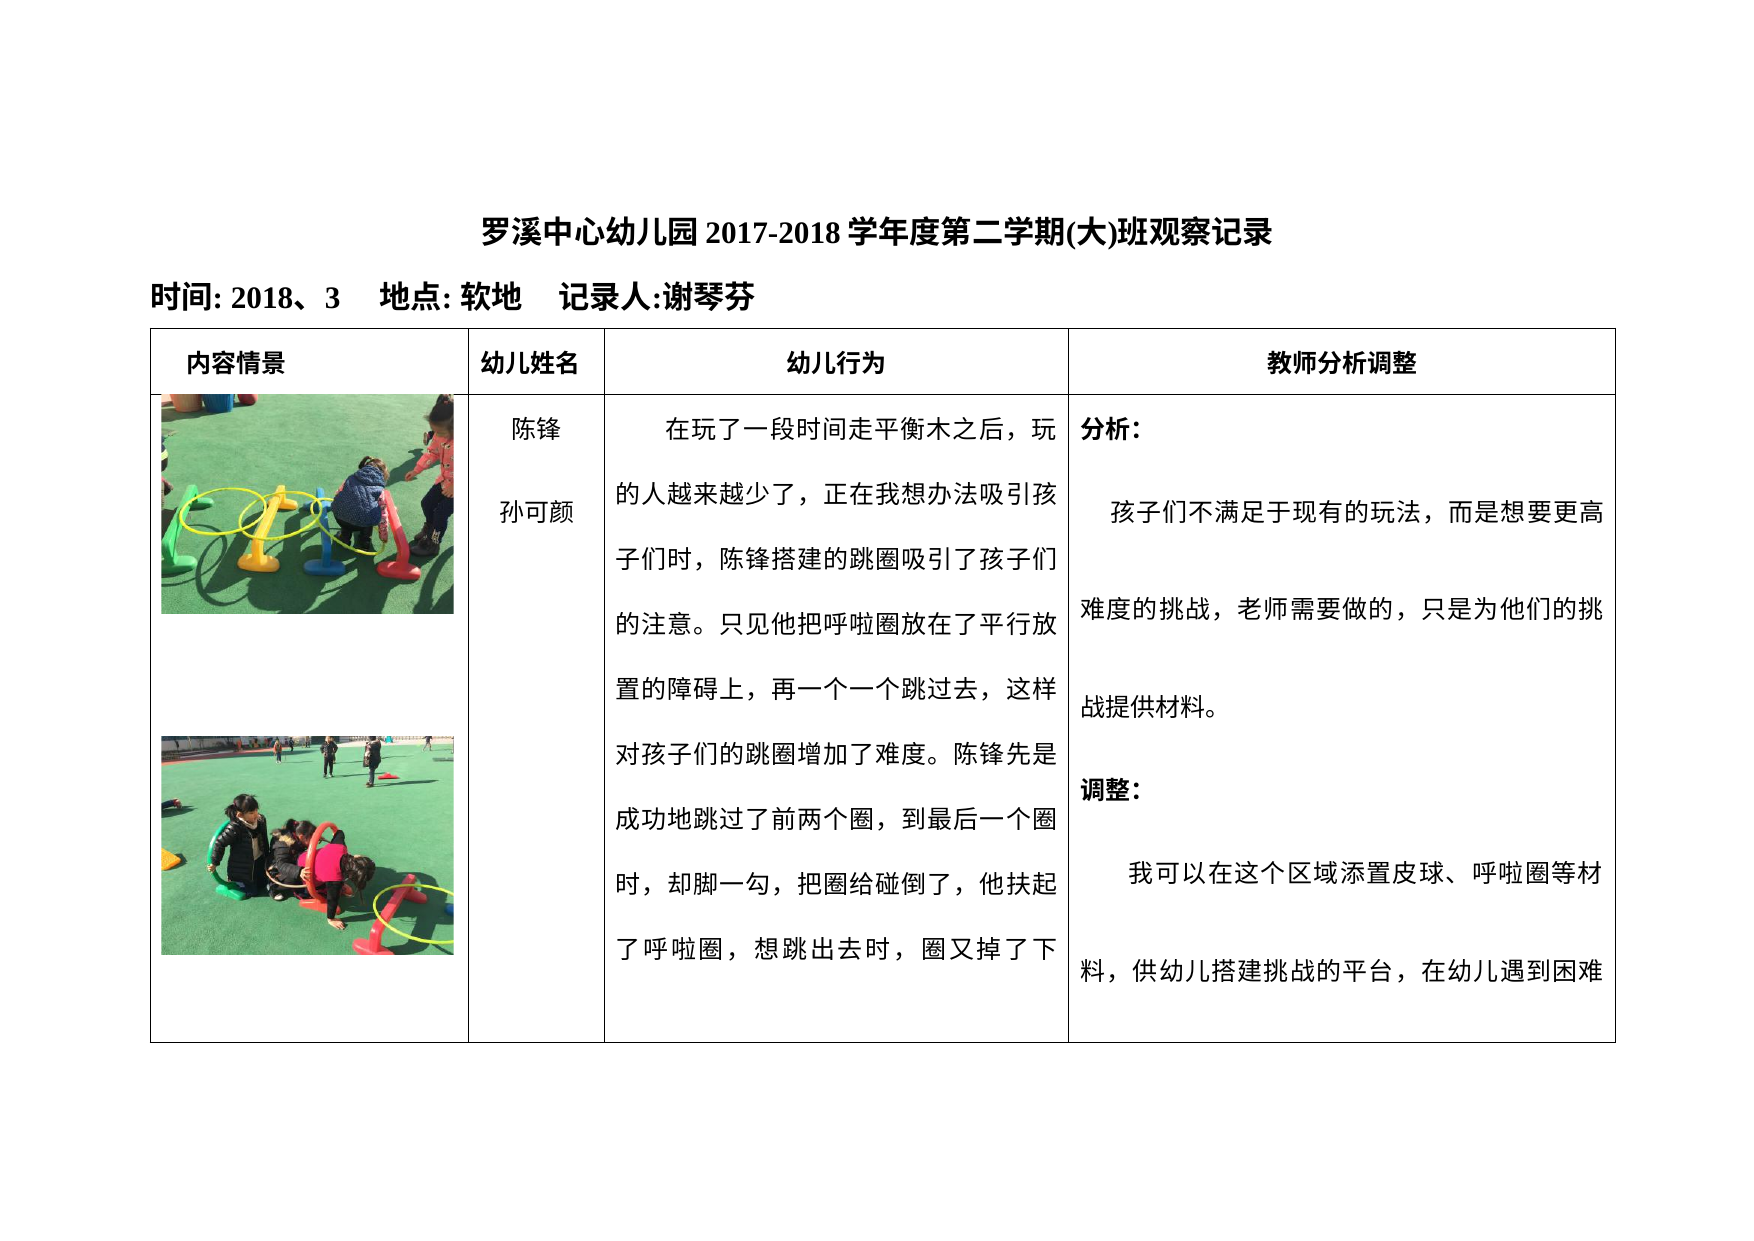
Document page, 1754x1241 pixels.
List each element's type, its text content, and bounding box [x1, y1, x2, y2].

picture [161, 736, 454, 955]
table_header 幼儿行为 [605, 329, 1068, 394]
picture [161, 394, 454, 614]
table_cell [1069, 395, 1615, 1042]
table_header 内容情景 [151, 329, 468, 394]
table_header 幼儿姓名 [469, 329, 604, 394]
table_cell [605, 395, 1068, 1042]
table_header 教师分析调整 [1069, 329, 1615, 394]
table_cell 陈锋 孙可颜 [469, 395, 604, 1042]
text 罗溪中心幼儿园2017-2018学年度第二学期(大)班观察记录 [150, 198, 1604, 263]
text 时间: 2018、3 地点: 软地 记录人:谢琴芬 [150, 263, 1604, 328]
table_cell [151, 395, 468, 1042]
